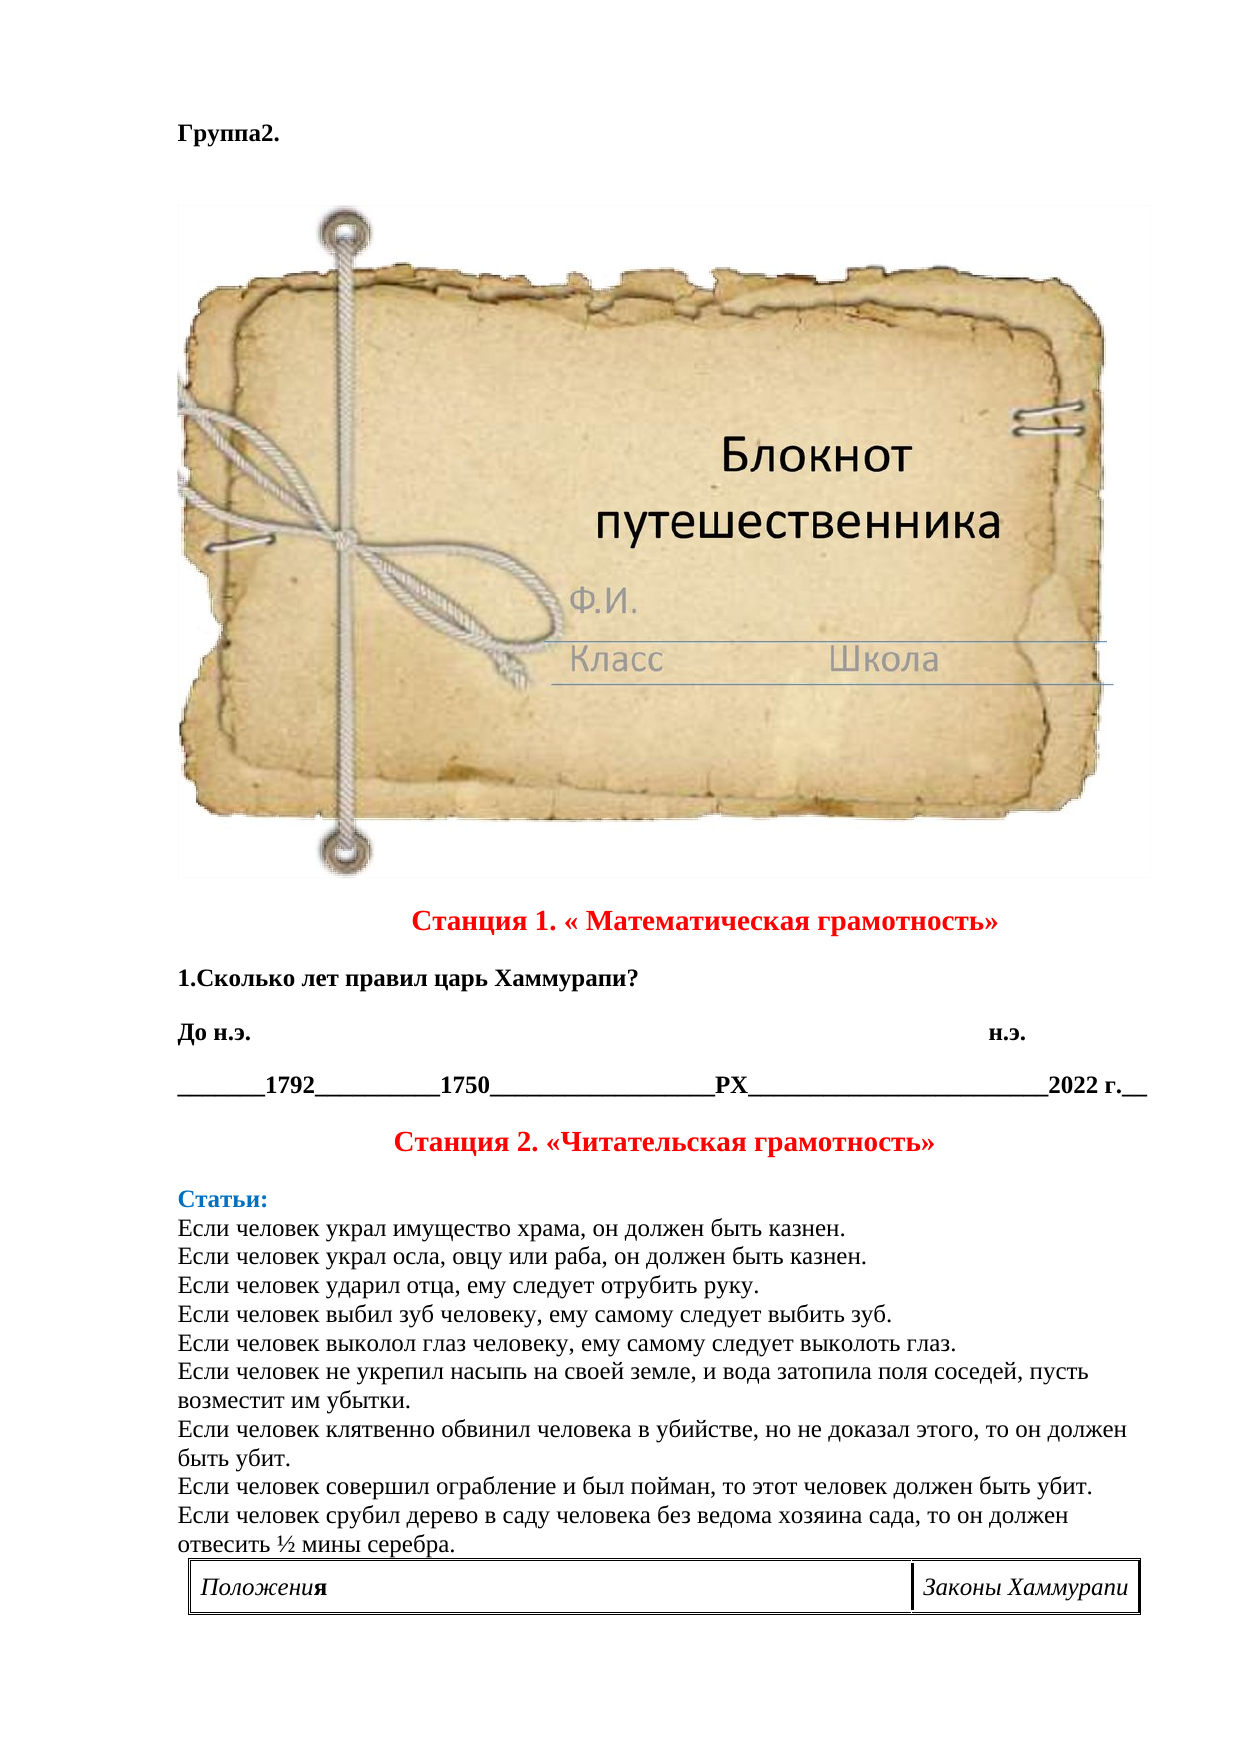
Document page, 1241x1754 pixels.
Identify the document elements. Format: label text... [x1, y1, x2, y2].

text До н.э. н.э. [177, 1017, 1152, 1046]
text Станция 1. « Математическая грамотность» [177, 903, 1152, 937]
text 1.Сколько лет правил царь Хаммурапи? [177, 963, 1152, 992]
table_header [189, 1559, 912, 1611]
text Станция 2. «Читательская грамотность» [177, 1124, 1152, 1158]
text Группа2. [177, 118, 1152, 147]
text Если человек выколол глаз человеку, ему самому следует выколоть глаз. [177, 1328, 1152, 1356]
text Если человек ударил отца, ему следует отрубить руку. [177, 1270, 1152, 1299]
text Статьи: [177, 1184, 1152, 1213]
text Если человек украл имущество храма, он должен быть казнен. [177, 1213, 1152, 1241]
text Если человек украл осла, овцу или раба, он должен быть казнен. [177, 1241, 1152, 1270]
text Если человек выбил зуб человеку, ему самому следует выбить зуб. [177, 1299, 1152, 1328]
text Если человек клятвенно обвинил человека в убийстве, но не доказал этого, то он должен быть убит. [177, 1414, 1152, 1471]
text Если человек совершил ограбление и был пойман, то этот человек должен быть убит. [177, 1471, 1152, 1500]
text Если человек не укрепил насыпь на своей земле, и вода затопила поля соседей, пусть возместит им убытки. [177, 1356, 1152, 1414]
text _______1792__________1750__________________РХ________________________2022 г.__ [177, 1071, 1152, 1099]
table_header Законы Хаммурапи [912, 1561, 1138, 1611]
text Если человек срубил дерево в саду человека без ведома хозяина сада, то он должен отвесить ½ мины серебра. [177, 1500, 1152, 1558]
picture [177, 204, 1152, 879]
